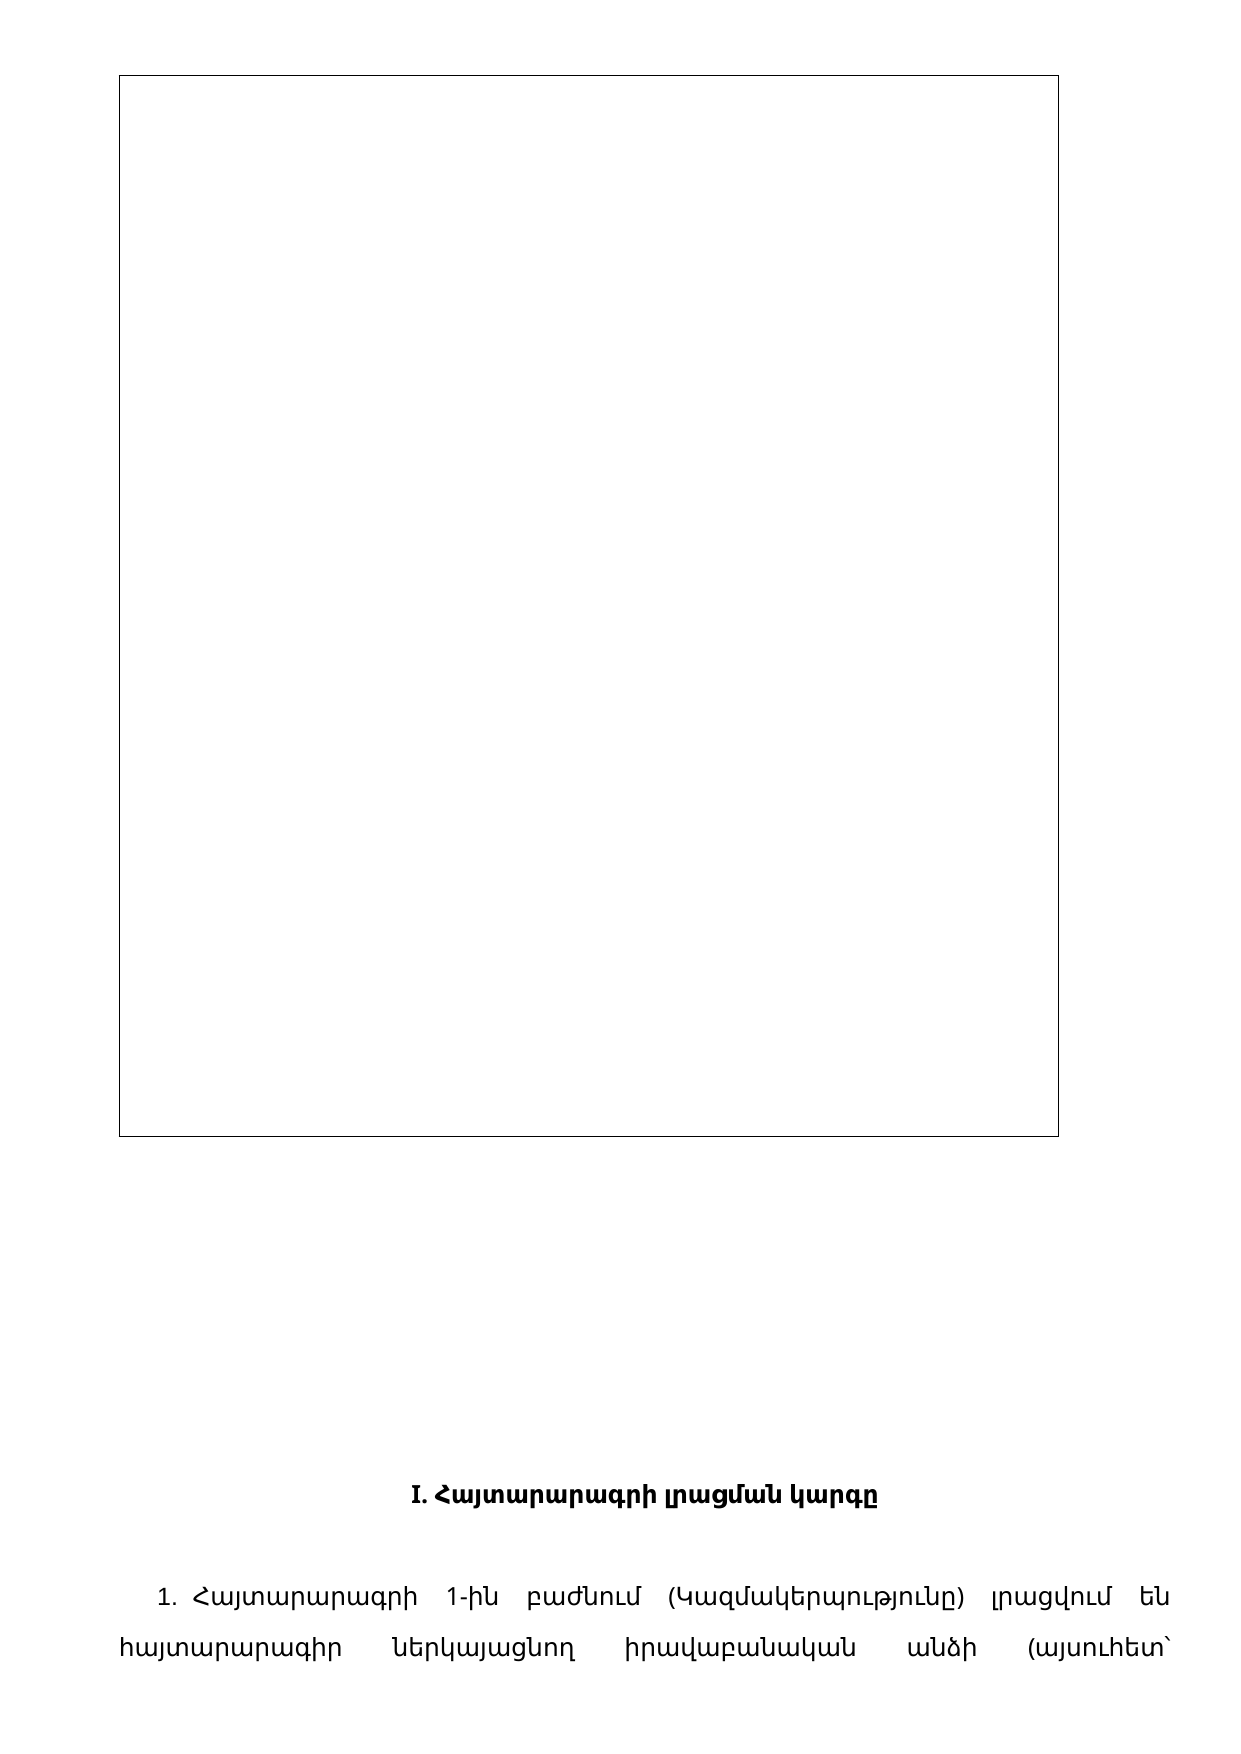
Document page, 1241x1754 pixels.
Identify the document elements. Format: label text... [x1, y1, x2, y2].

text I. Հայտարարագրի լրացման կարգը [118, 1476, 1171, 1510]
table_cell [120, 76, 1058, 1136]
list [118, 1578, 1171, 1663]
